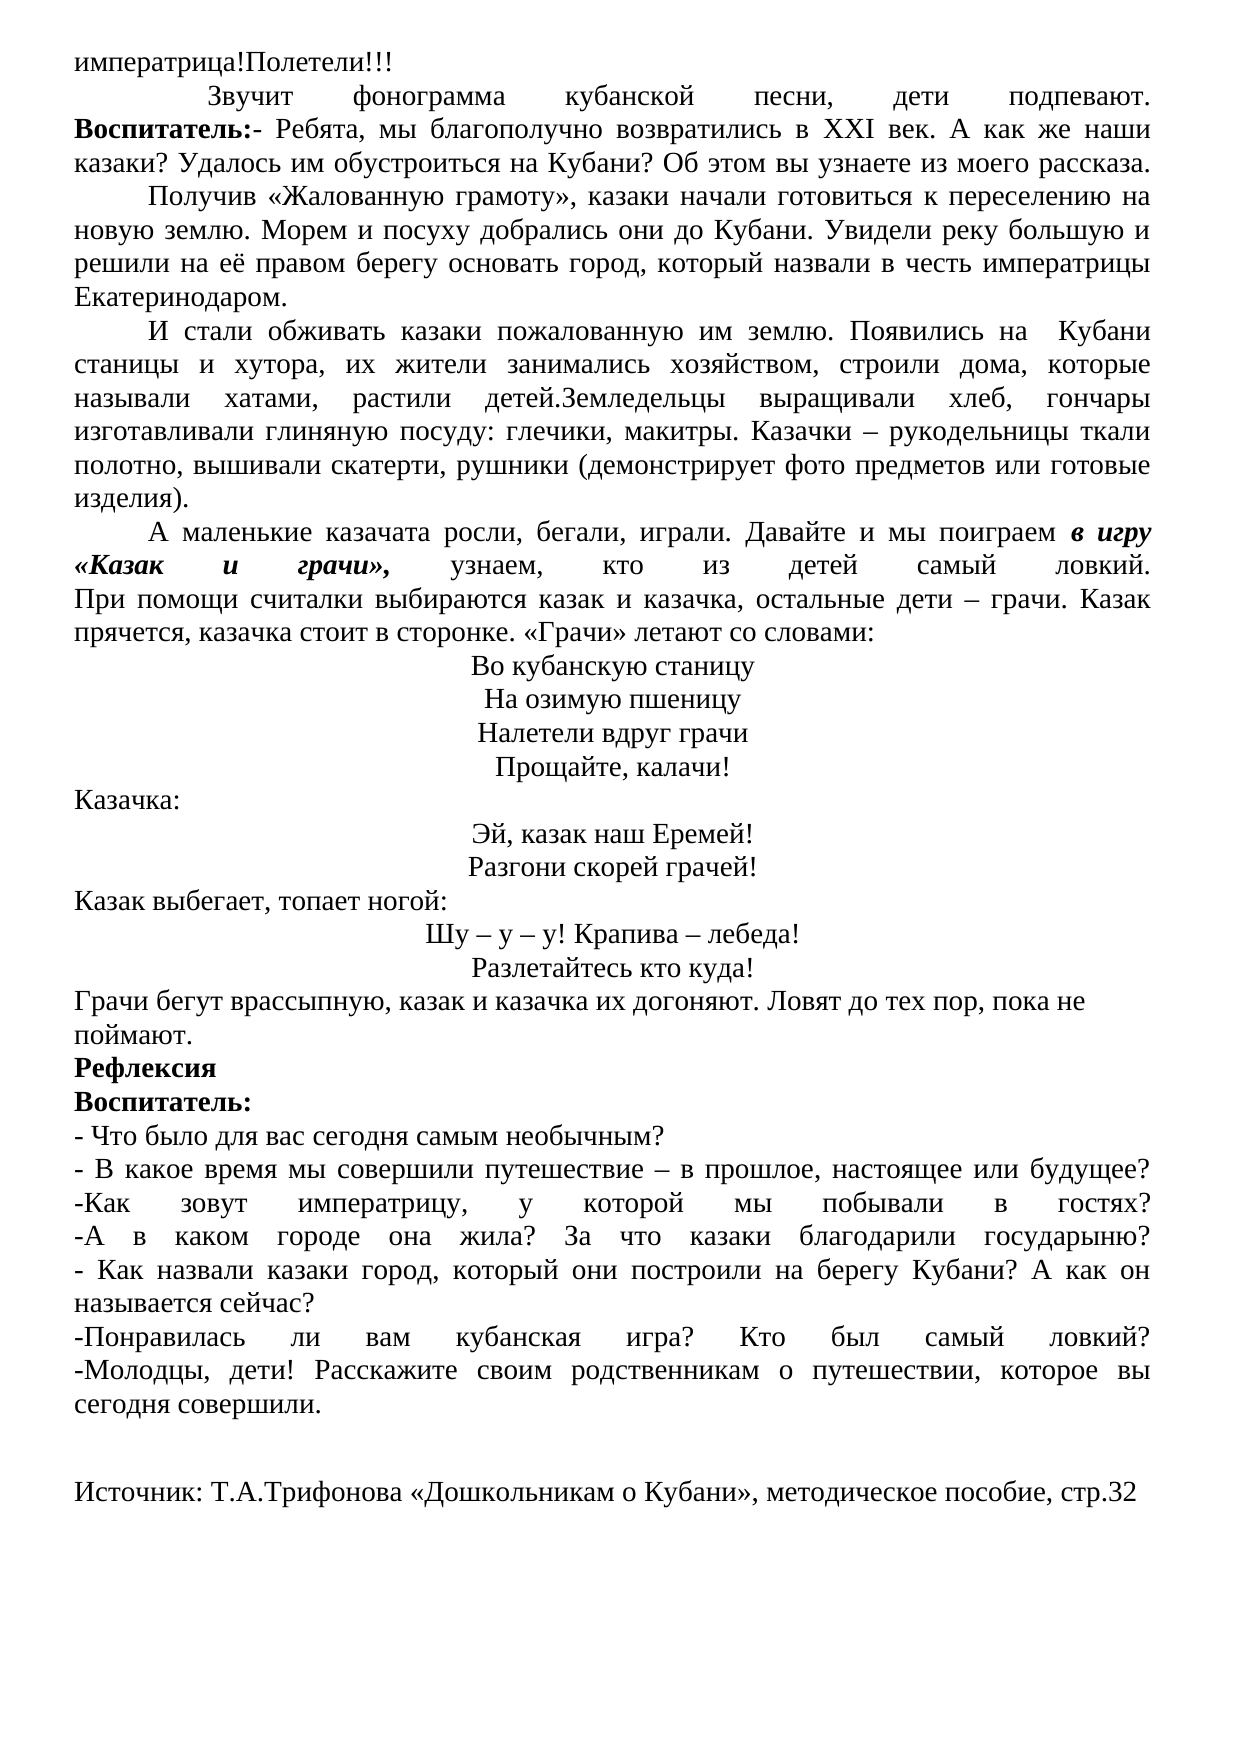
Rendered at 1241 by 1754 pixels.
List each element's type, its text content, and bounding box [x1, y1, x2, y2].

text Источник: Т.А.Трифонова «Дошкольникам о Кубани», методическое пособие, стр.32 [74, 1474, 1152, 1507]
text -Понравилась ли вам кубанская игра? Кто был самый ловкий? -Молодцы, дети! Расскажите своим родственникам о путешествии, которое вы сегодня совершили. [74, 1319, 1152, 1419]
text Шу – у – у! Крапива – лебеда! [74, 916, 1152, 950]
text Эй, казак наш Еремей! [74, 816, 1152, 849]
text Казачка: [74, 782, 1152, 816]
text Рефлексия Воспитатель: - Что было для вас сегодня самым необычным? [74, 1051, 1152, 1151]
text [74, 44, 1152, 648]
text Казак выбегает, топает ногой: [74, 883, 1152, 916]
text На озимую пшеницу [74, 682, 1152, 715]
text Грачи бегут врассыпную, казак и казачка их догоняют. Ловят до тех пор, пока не поймают. [74, 983, 1152, 1051]
text - В какое время мы совершили путешествие – в прошлое, настоящее или будущее? -Как зовут императрицу, у которой мы побывали в гостях? -А в каком городе она жила? За что казаки благодарили государыню? - Как назвали казаки город, который они построили на берегу Кубани? А как он называется сейчас? [74, 1151, 1152, 1319]
text Прощайте, калачи! [74, 749, 1152, 782]
text Разгони скорей грачей! [74, 849, 1152, 883]
text Разлетайтесь кто куда! [74, 950, 1152, 983]
text Налетели вдруг грачи [74, 715, 1152, 749]
text Во кубанскую станицу [74, 648, 1152, 682]
